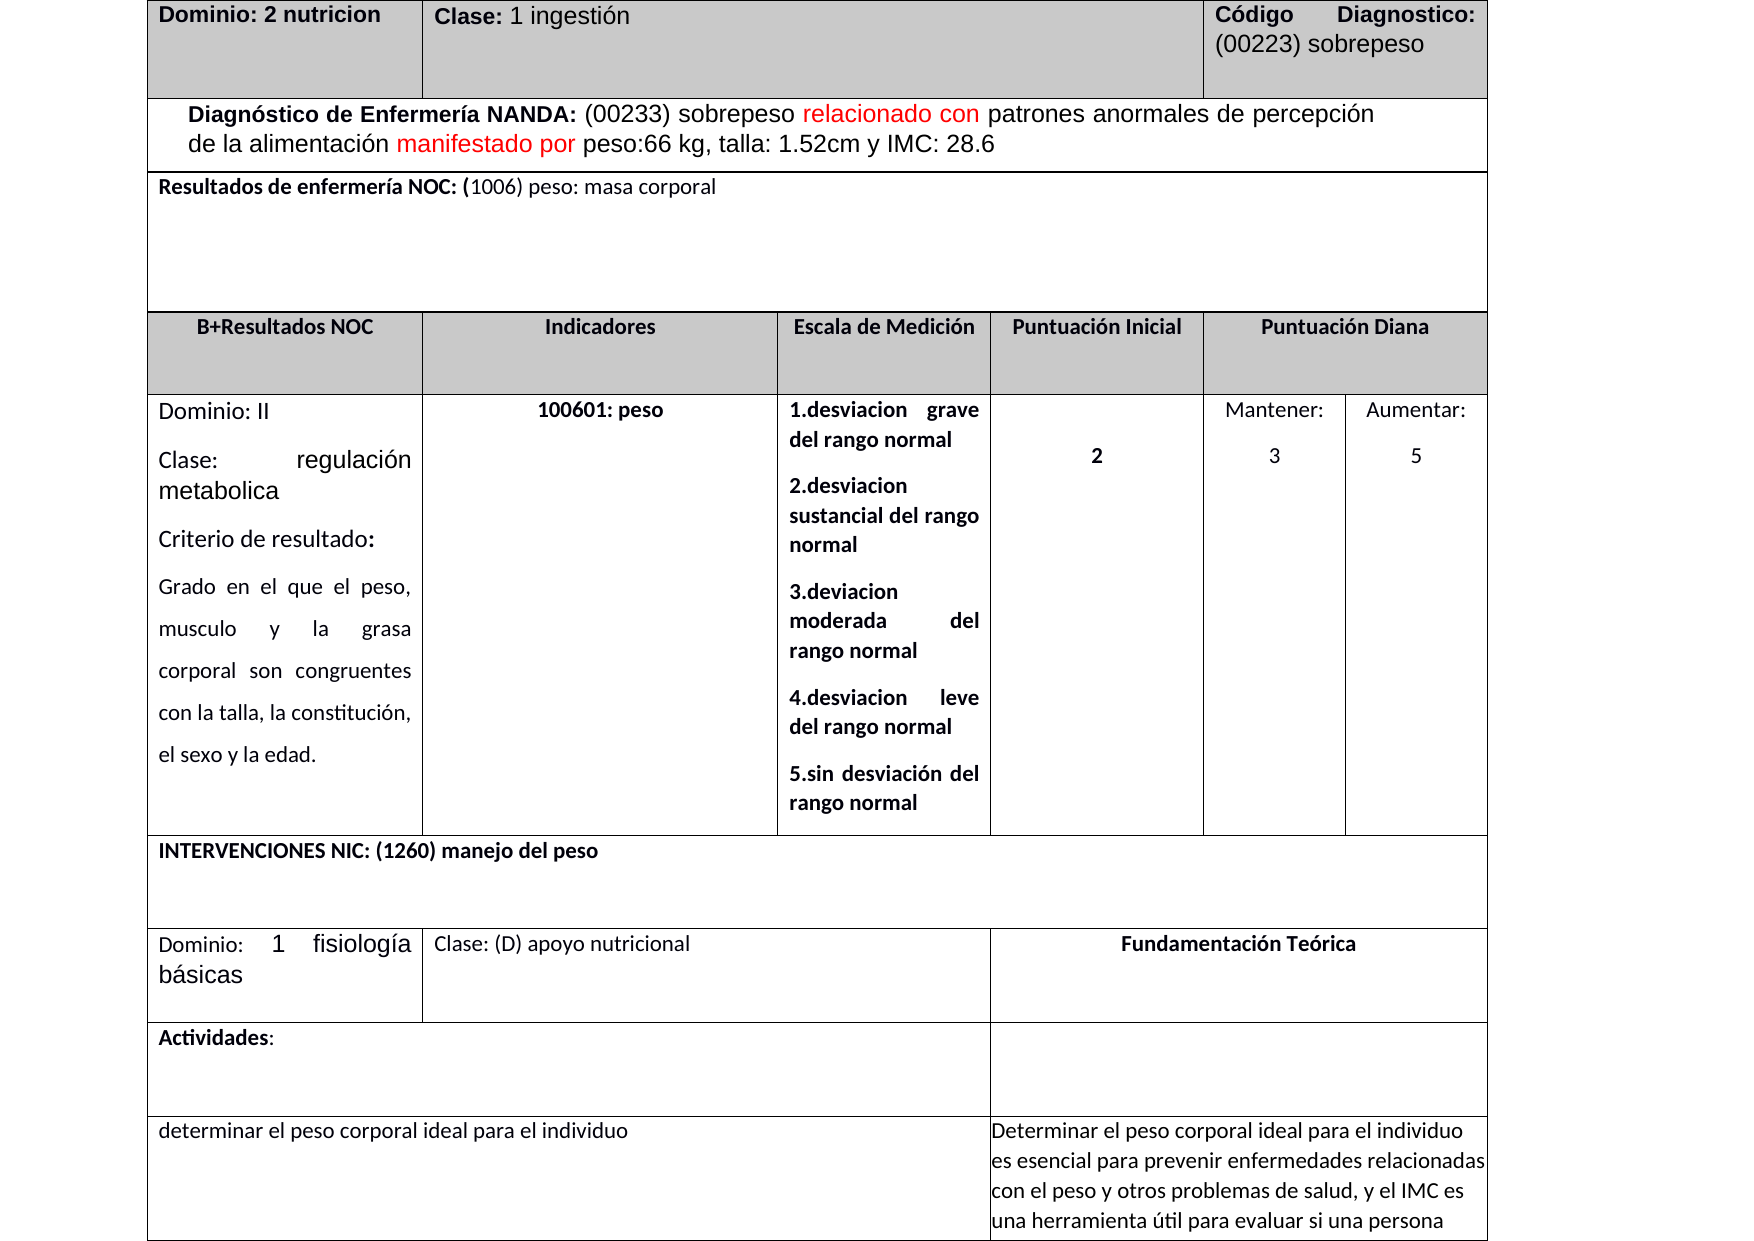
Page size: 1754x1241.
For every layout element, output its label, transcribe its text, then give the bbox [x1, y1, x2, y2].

table_cell [991, 1023, 1487, 1116]
table_cell Actividades: [148, 1023, 990, 1116]
table_cell 100601: peso [423, 395, 777, 835]
table_cell Puntuación Inicial [991, 313, 1203, 394]
table_cell Puntuación Diana [1204, 313, 1487, 394]
table_cell INTERVENCIONES NIC: (1260) manejo del peso [148, 836, 1487, 928]
table_cell Fundamentación Teórica [991, 929, 1487, 1022]
table_cell Diagnóstico de Enfermería NANDA: (00233) sobrepeso relacionado con patrones anormales de percepción de la alimentación manifestado por peso:66 kg, talla: 1.52cm y IMC: 28.6 [148, 99, 1487, 171]
table_header Dominio: 2 nutricion [148, 1, 422, 98]
table_cell Mantener: 3 [1204, 395, 1345, 835]
table_cell Clase: (D) apoyo nutricional [423, 929, 990, 1022]
table_header Código Diagnostico: (00223) sobrepeso [1204, 1, 1487, 98]
table_cell Indicadores [423, 313, 777, 394]
table_cell determinar el peso corporal ideal para el individuo [148, 1117, 990, 1240]
table_header Clase: 1 ingestión [423, 1, 1203, 98]
table_cell Determinar el peso corporal ideal para el individuo es esencial para prevenir enfermedades relacionadas con el peso y otros problemas de salud, y el IMC es una herramienta útil para evaluar si una persona tiene un peso saludable para su estatura.(3.18) [991, 1117, 1487, 1240]
table_cell Escala de Medición [778, 313, 990, 394]
table_cell 1.desviacion grave del rango normal 2.desviacion sustancial del rango normal 3.deviacion moderada del rango normal 4.desviacion leve del rango normal 5.sin desviación del rango normal [778, 395, 990, 835]
table_cell B+Resultados NOC [148, 313, 422, 394]
table_cell Resultados de enfermería NOC: (1006) peso: masa corporal [148, 173, 1487, 311]
table_cell 2 [991, 395, 1203, 835]
table_cell Aumentar: 5 [1346, 395, 1487, 835]
table_cell Dominio: 1 fisiología básicas [148, 929, 422, 1022]
table_cell Dominio: II Clase: regulación metabolica Criterio de resultado: Grado en el que el peso, musculo y la grasa corporal son congruentes con la talla, la constitución, el sexo y la edad. [148, 395, 422, 835]
